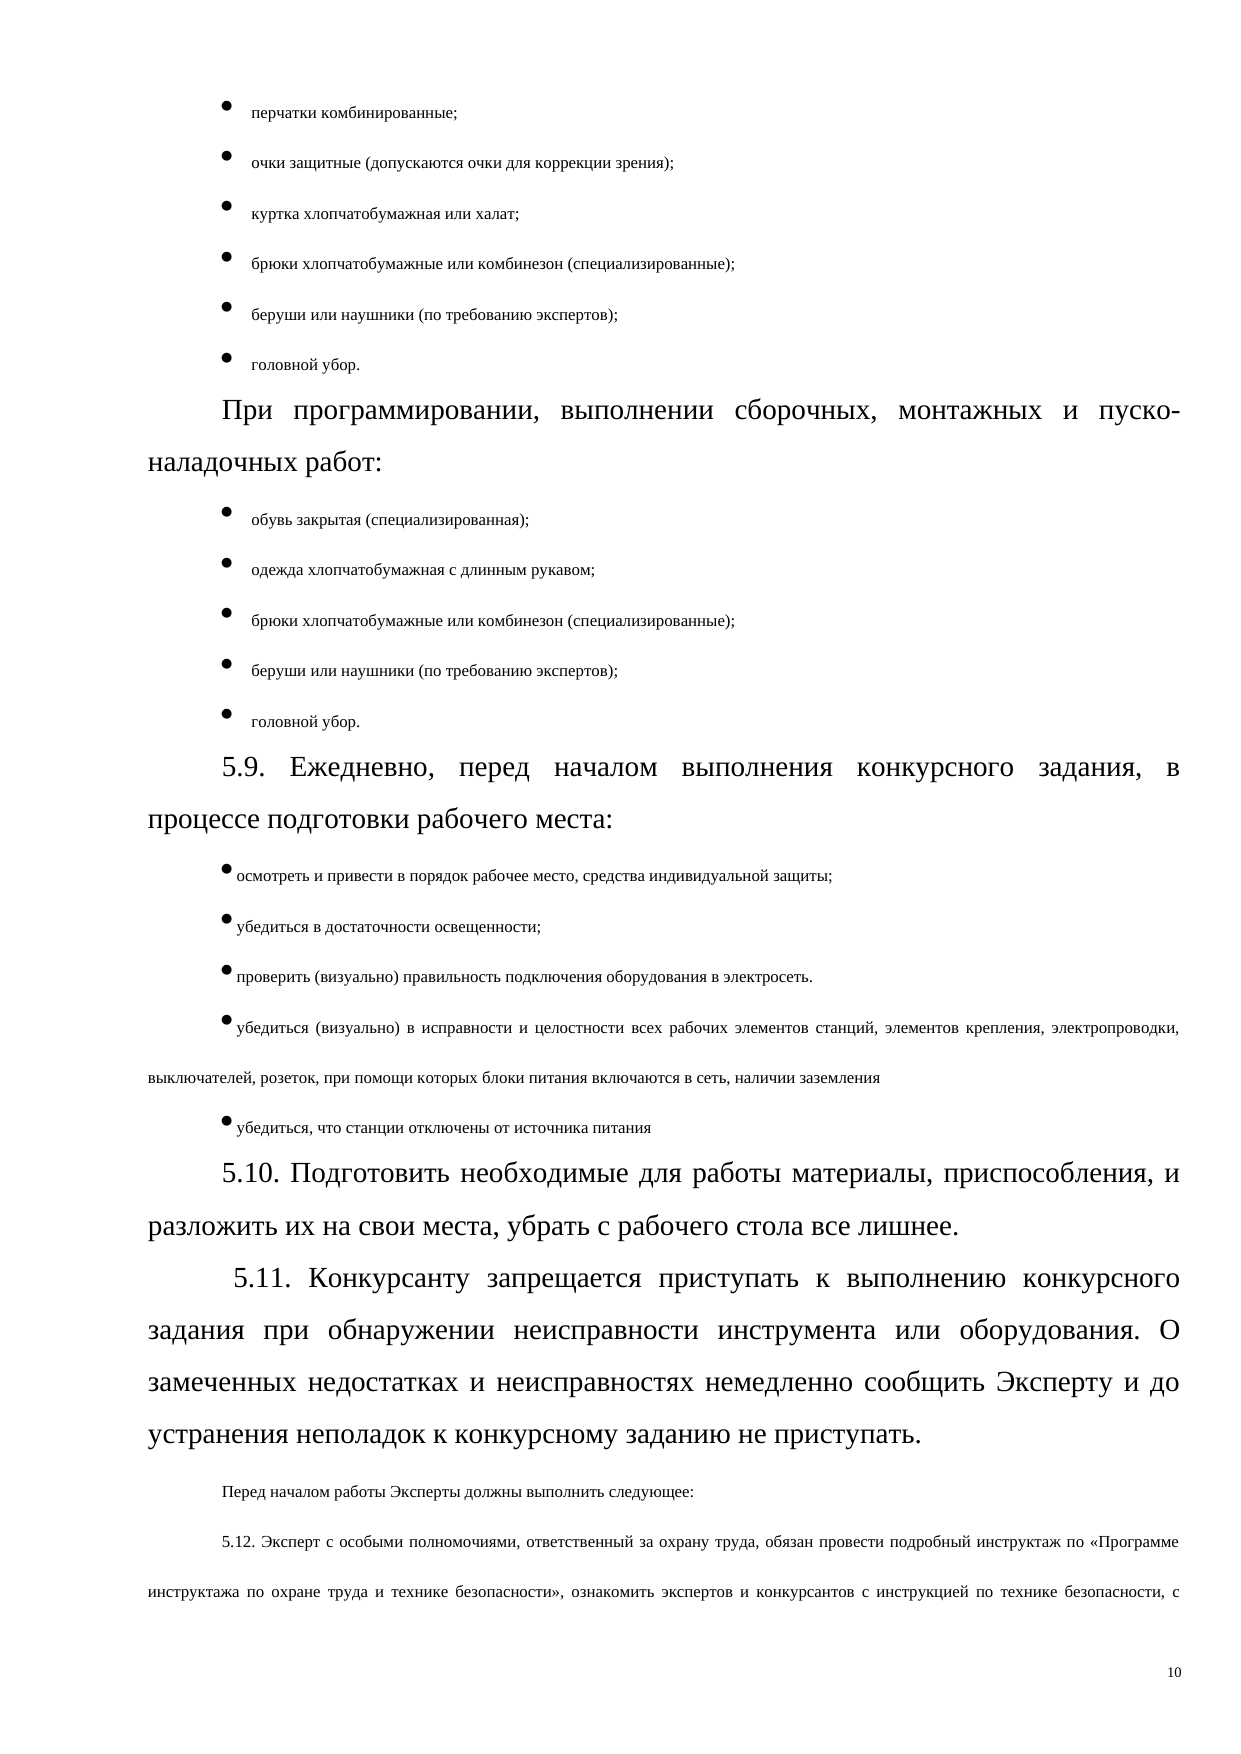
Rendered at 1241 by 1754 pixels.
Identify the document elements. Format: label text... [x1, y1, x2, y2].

list проверить (визуально) правильность подключения оборудования в электросеть. [148, 953, 1181, 986]
list брюки хлопчатобумажные или комбинезон (специализированные); [222, 596, 1181, 630]
text 5.9. Ежедневно, перед началом выполнения конкурсного задания, в процессе подготовки рабочего места: [148, 748, 1181, 834]
text 5.10. Подготовить необходимые для работы материалы, приспособления, и разложить их на свои места, убрать с рабочего стола все лишнее. [148, 1154, 1181, 1241]
list убедиться, что станции отключены от источника питания [148, 1104, 1181, 1138]
list обувь закрытая (специализированная); [222, 496, 1181, 529]
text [148, 1518, 1181, 1602]
list осмотреть и привести в порядок рабочее место, средства индивидуальной защиты; [148, 852, 1181, 886]
list головной убор. [222, 697, 1181, 731]
list одежда хлопчатобумажная с длинным рукавом; [222, 546, 1181, 579]
list убедиться в достаточности освещенности; [148, 902, 1181, 936]
text Перед началом работы Эксперты должны выполнить следующее: [148, 1467, 1181, 1501]
list очки защитные (допускаются очки для коррекции зрения); [222, 139, 1181, 173]
list куртка хлопчатобумажная или халат; [222, 189, 1181, 223]
text При программировании, выполнении сборочных, монтажных и пуско-наладочных работ: [148, 391, 1181, 478]
list убедиться (визуально) в исправности и целостности всех рабочих элементов станций, элементов крепления, электропроводки, выключателей, розеток, при помощи которых блоки питания включаются в сеть, наличии заземления [148, 1003, 1181, 1087]
list головной убор. [222, 341, 1181, 374]
list перчатки комбинированные; [222, 89, 1181, 122]
list брюки хлопчатобумажные или комбинезон (специализированные); [222, 240, 1181, 273]
text 5.11. Конкурсанту запрещается приступать к выполнению конкурсного задания при обнаружении неисправности инструмента или оборудования. О замеченных недостатках и неисправностях немедленно сообщить Эксперту и до устранения неполадок к конкурсному заданию не приступать. [148, 1259, 1181, 1450]
list беруши или наушники (по требованию экспертов); [222, 647, 1181, 680]
list беруши или наушники (по требованию экспертов); [222, 290, 1181, 324]
